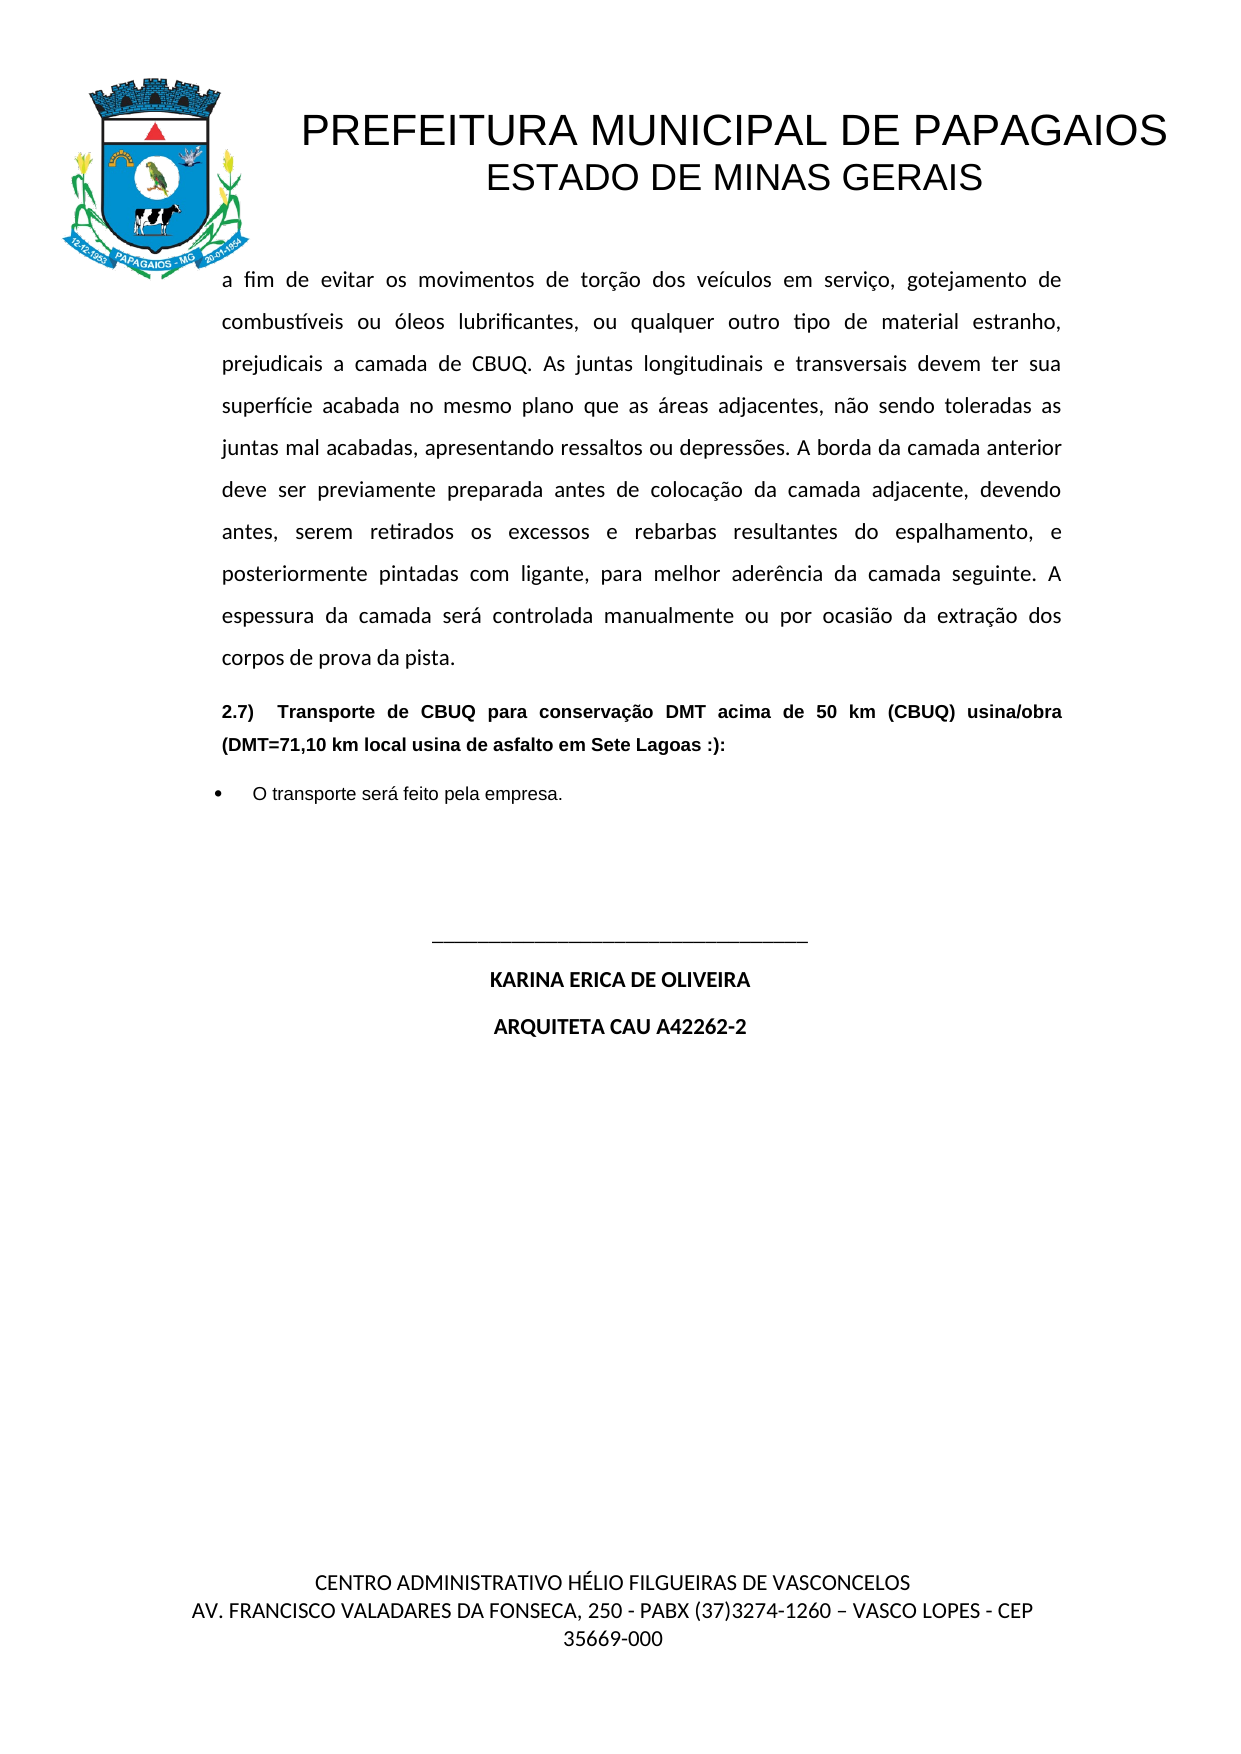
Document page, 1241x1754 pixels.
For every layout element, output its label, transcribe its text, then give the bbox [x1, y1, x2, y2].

text KARINA ERICA DE OLIVEIRA [177, 965, 1063, 993]
text 2.7) Transporte de CBUQ para conservação DMT acima de 50 km (CBUQ) usina/obra (DMT=71,10 km local usina de asfalto em Sete Lagoas :): [222, 701, 1063, 755]
text ARQUITETA CAU A42262-2 [177, 1012, 1063, 1040]
text _________________________________ [177, 918, 1063, 946]
list O transporte será feito pela empresa. [215, 783, 1063, 804]
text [222, 265, 1063, 671]
picture [61, 73, 251, 281]
